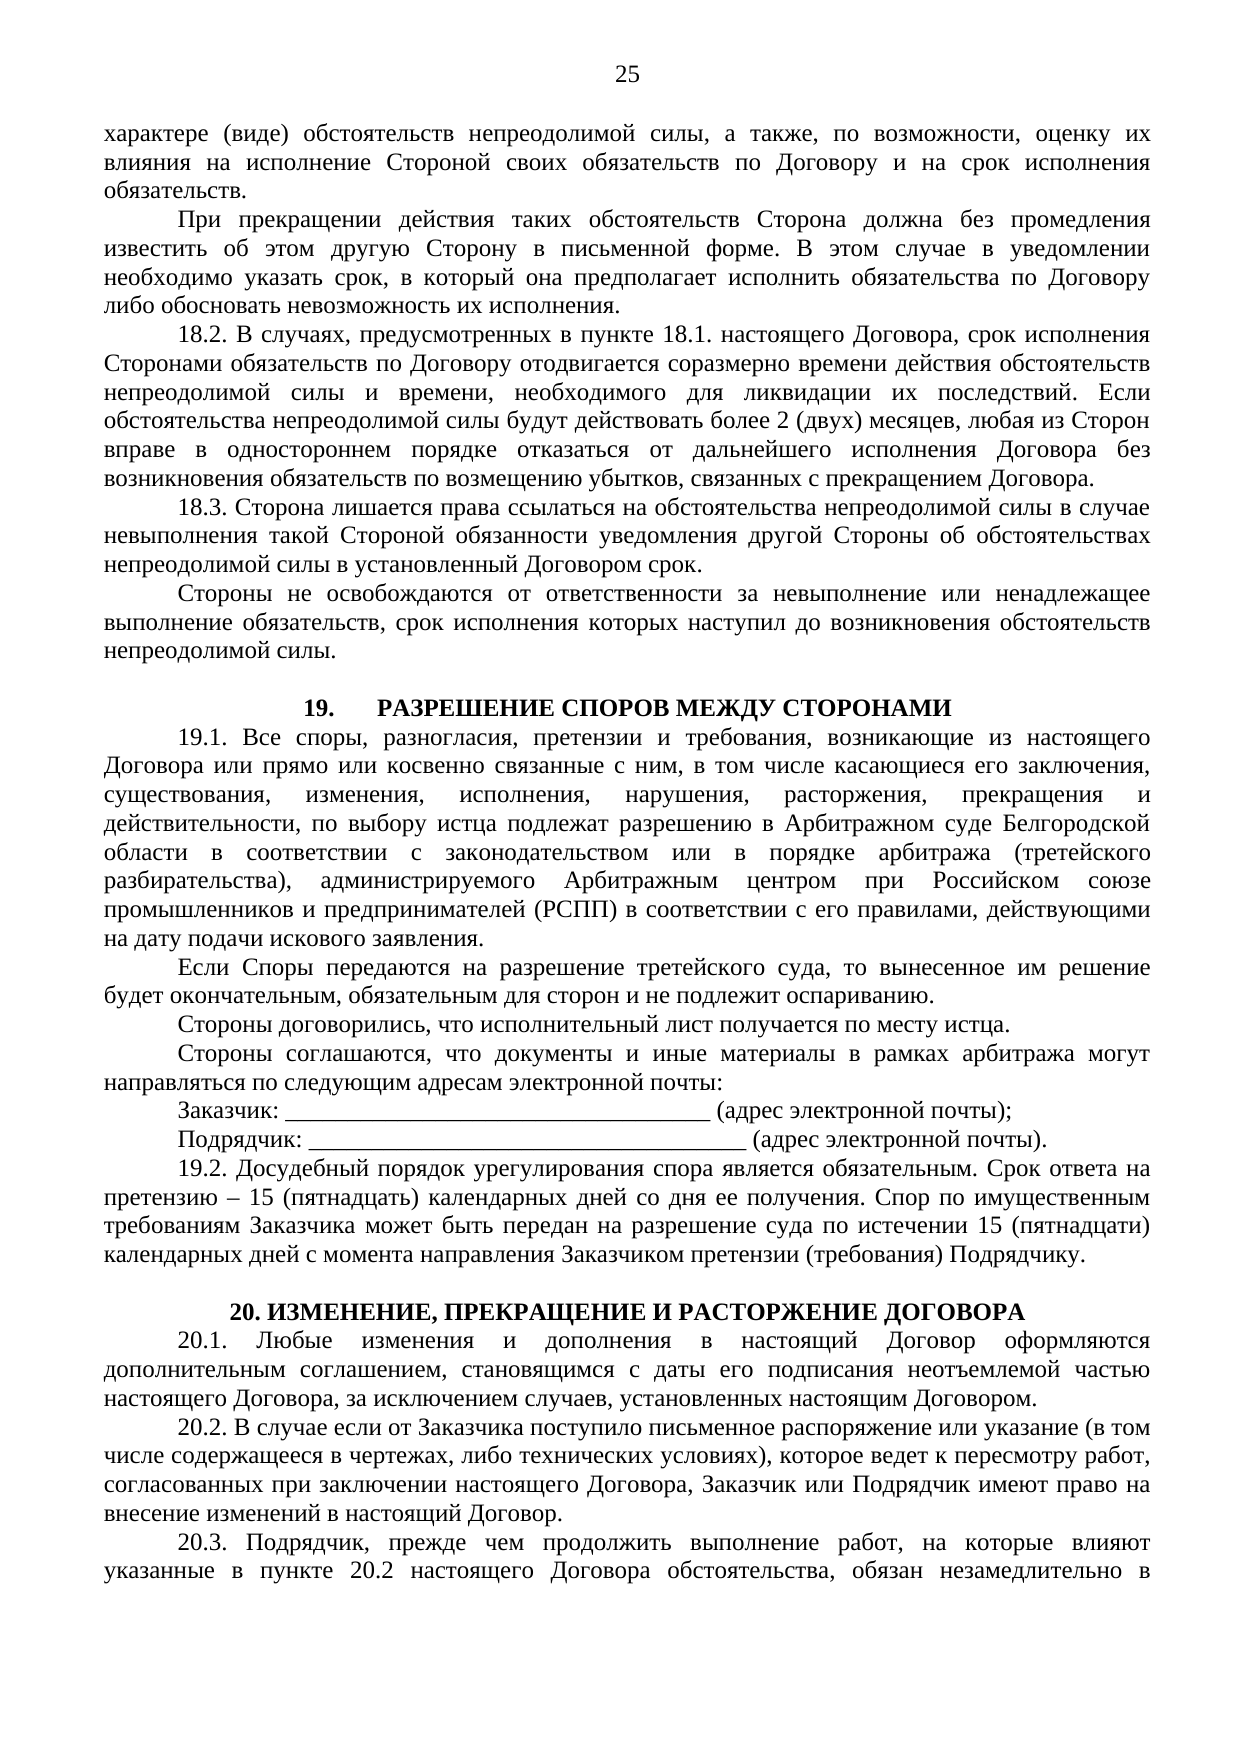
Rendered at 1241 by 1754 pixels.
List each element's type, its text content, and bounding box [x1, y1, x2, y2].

text 20. ИЗМЕНЕНИЕ, ПРЕКРАЩЕНИЕ И РАСТОРЖЕНИЕ ДОГОВОРА [103, 1297, 1152, 1326]
text Если Споры передаются на разрешение третейского суда, то вынесенное им решение будет окончательным, обязательным для сторон и не подлежит оспариванию. [103, 952, 1152, 1009]
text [103, 118, 1152, 204]
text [103, 1527, 1152, 1584]
text 20.2. В случае если от Заказчика поступило письменное распоряжение или указание (в том числе содержащееся в чертежах, либо технических условиях), которое ведет к пересмотру работ, согласованных при заключении настоящего Договора, Заказчик или Подрядчик имеют право на внесение изменений в настоящий Договор. [103, 1412, 1152, 1527]
text 19.2. Досудебный порядок урегулирования спора является обязательным. Срок ответа на претензию – 15 (пятнадцать) календарных дней со дня ее получения. Спор по имущественным требованиям Заказчика может быть передан на разрешение суда по истечении 15 (пятнадцати) календарных дней с момента направления Заказчиком претензии (требования) Подрядчику. [103, 1153, 1152, 1268]
text 19.1. Все споры, разногласия, претензии и требования, возникающие из настоящего Договора или прямо или косвенно связанные с ним, в том числе касающиеся его заключения, существования, изменения, исполнения, нарушения, расторжения, прекращения и действительности, по выбору истца подлежат разрешению в Арбитражном суде Белгородской области в соответствии с законодательством или в порядке арбитража (третейского разбирательства), администрируемого Арбитражным центром при Российском союзе промышленников и предпринимателей (РСПП) в соответствии с его правилами, действующими на дату подачи искового заявления. [103, 722, 1152, 952]
text Стороны не освобождаются от ответственности за невыполнение или ненадлежащее выполнение обязательств, срок исполнения которых наступил до возникновения обстоятельств непреодолимой силы. [103, 578, 1152, 664]
text 18.3. Сторона лишается права ссылаться на обстоятельства непреодолимой силы в случае невыполнения такой Стороной обязанности уведомления другой Стороны об обстоятельствах непреодолимой силы в установленный Договором срок. [103, 492, 1152, 578]
text Подрядчик: ___________________________________ (адрес электронной почты). [103, 1124, 1152, 1153]
text Стороны договорились, что исполнительный лист получается по месту истца. [103, 1009, 1152, 1038]
text Стороны соглашаются, что документы и иные материалы в рамках арбитража могут направляться по следующим адресам электронной почты: [103, 1038, 1152, 1096]
text 20.1. Любые изменения и дополнения в настоящий Договор оформляются дополнительным соглашением, становящимся с даты его подписания неотъемлемой частью настоящего Договора, за исключением случаев, установленных настоящим Договором. [103, 1326, 1152, 1412]
list РАЗРЕШЕНИЕ СПОРОВ МЕЖДУ СТОРОНАМИ [103, 693, 1152, 722]
text Заказчик: __________________________________ (адрес электронной почты); [103, 1096, 1152, 1124]
text 18.2. В случаях, предусмотренных в пункте 18.1. настоящего Договора, срок исполнения Сторонами обязательств по Договору отодвигается соразмерно времени действия обстоятельств непреодолимой силы и времени, необходимого для ликвидации их последствий. Если обстоятельства непреодолимой силы будут действовать более 2 (двух) месяцев, любая из Сторон вправе в одностороннем порядке отказаться от дальнейшего исполнения Договора без возникновения обязательств по возмещению убытков, связанных с прекращением Договора. [103, 319, 1152, 492]
text При прекращении действия таких обстоятельств Сторона должна без промедления известить об этом другую Сторону в письменной форме. В этом случае в уведомлении необходимо указать срок, в который она предполагает исполнить обязательства по Договору либо обосновать невозможность их исполнения. [103, 204, 1152, 319]
